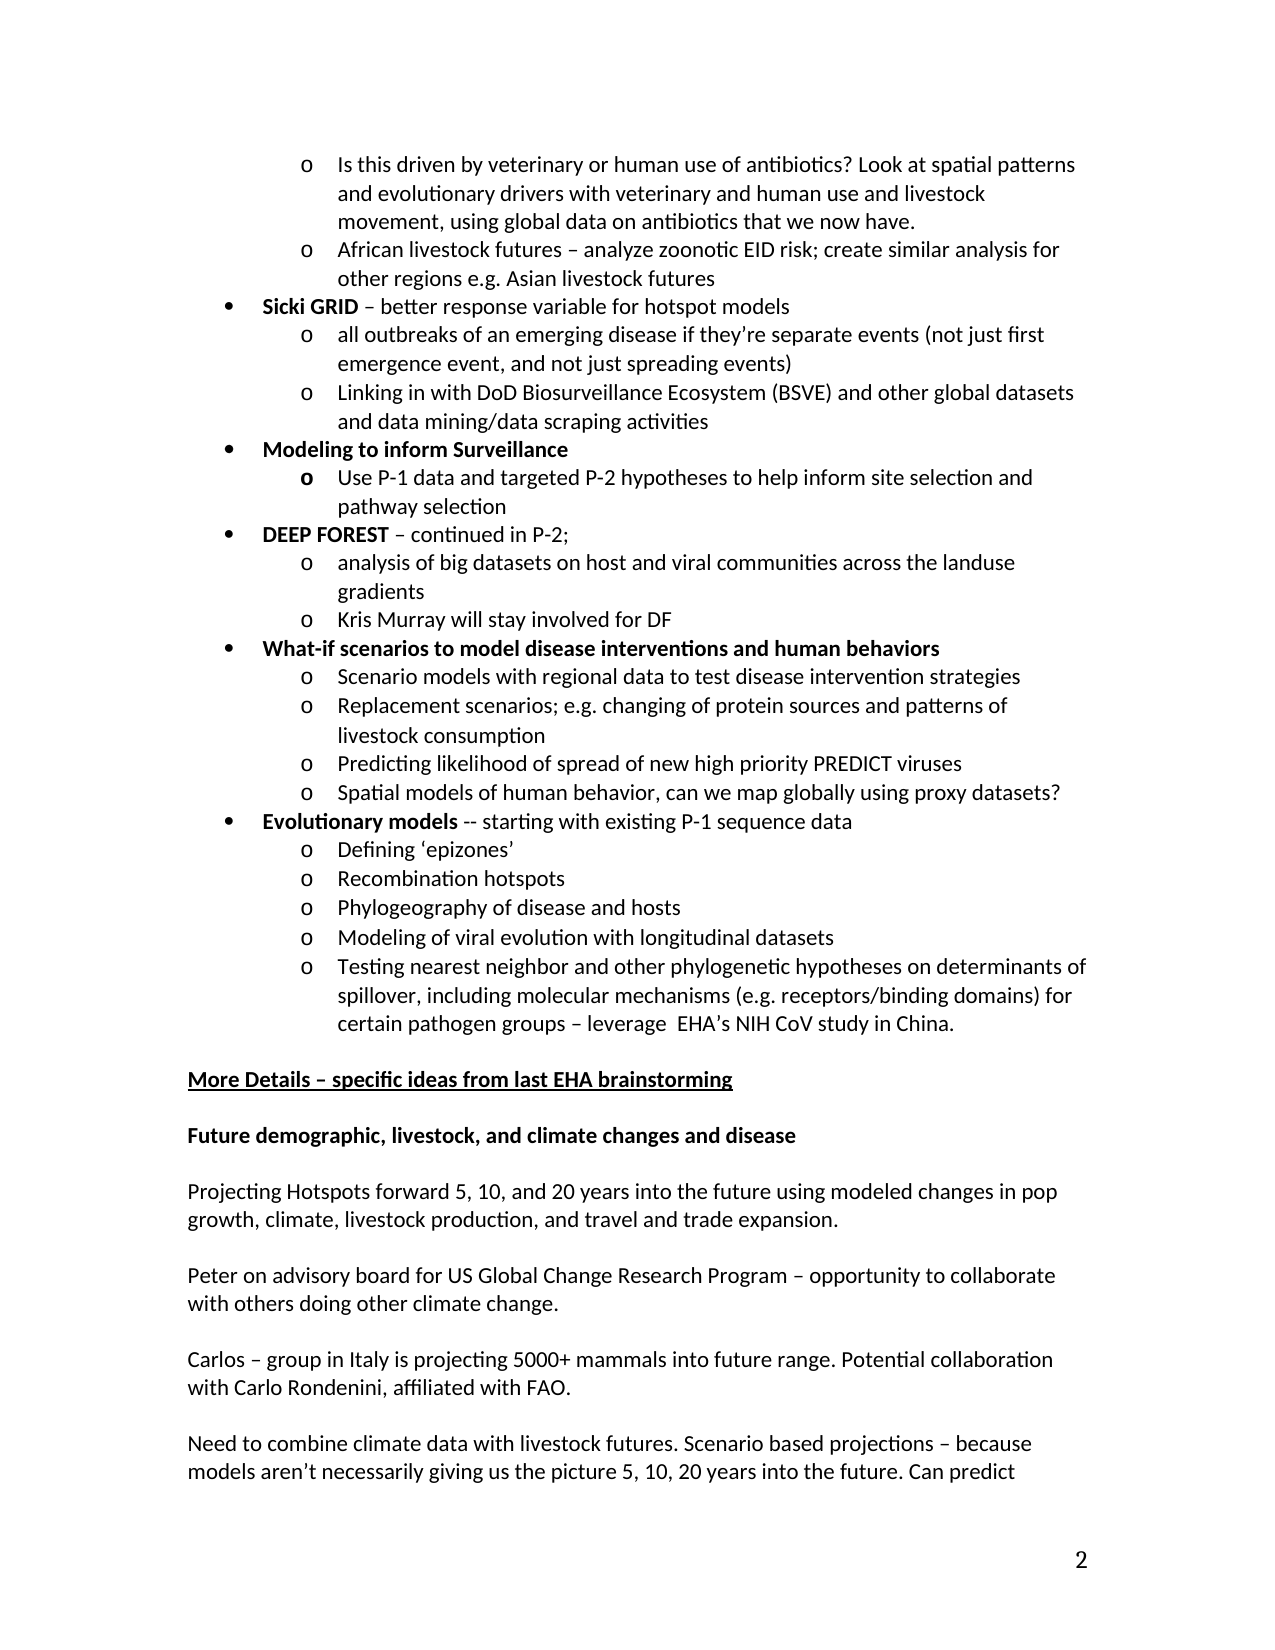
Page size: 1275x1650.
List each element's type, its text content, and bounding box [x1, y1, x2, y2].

list Replacement scenarios; e.g. changing of protein sources and patterns of livestock consumption [300, 692, 1087, 749]
list Use P-1 data and targeted P-2 hypotheses to help inform site selection and pathway selection [300, 463, 1087, 520]
list analysis of big datasets on host and viral communities across the landuse gradients [300, 548, 1087, 605]
list Scenario models with regional data to test disease intervention strategies [300, 662, 1087, 692]
list Modeling of viral evolution with longitudinal datasets [300, 923, 1087, 952]
list Is this driven by veterinary or human use of antibiotics? Look at spatial patterns and evolutionary drivers with veterinary and human use and livestock movement, using global data on antibiotics that we now have. [300, 150, 1087, 235]
list Sicki GRID – better response variable for hotspot models [225, 292, 1087, 320]
list Modeling to inform Surveillance [225, 435, 1087, 463]
text Peter on advisory board for US Global Change Research Program – opportunity to collaborate with others doing other climate change. [187, 1261, 1087, 1317]
list Evolutionary models -- starting with existing P-1 sequence data [225, 807, 1087, 835]
list Testing nearest neighbor and other phylogenetic hypotheses on determinants of spillover, including molecular mechanisms (e.g. receptors/binding domains) for certain pathogen groups – leverage EHA’s NIH CoV study in China. [300, 952, 1087, 1037]
list Spatial models of human behavior, can we map globally using proxy datasets? [300, 778, 1087, 807]
list Linking in with DoD Biosurveillance Ecosystem (BSVE) and other global datasets and data mining/data scraping activities [300, 378, 1087, 435]
list Kris Murray will stay involved for DF [300, 605, 1087, 634]
text Future demographic, livestock, and climate changes and disease [187, 1121, 1087, 1149]
list Phylogeography of disease and hosts [300, 893, 1087, 923]
list African livestock futures – analyze zoonotic EID risk; create similar analysis for other regions e.g. Asian livestock futures [300, 235, 1087, 292]
text Projecting Hotspots forward 5, 10, and 20 years into the future using modeled changes in pop growth, climate, livestock production, and travel and trade expansion. [187, 1177, 1087, 1233]
text Carlos – group in Italy is projecting 5000+ mammals into future range. Potential collaboration with Carlo Rondenini, affiliated with FAO. [187, 1345, 1087, 1401]
list Recombination hotspots [300, 864, 1087, 893]
text More Details – specific ideas from last EHA brainstorming [187, 1065, 1087, 1093]
list Predicting likelihood of spread of new high priority PREDICT viruses [300, 749, 1087, 778]
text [187, 1429, 1087, 1485]
list all outbreaks of an emerging disease if they’re separate events (not just first emergence event, and not just spreading events) [300, 320, 1087, 378]
list DEEP FOREST – continued in P-2; [225, 520, 1087, 548]
list Defining ‘epizones’ [300, 835, 1087, 864]
list What-if scenarios to model disease interventions and human behaviors [225, 634, 1087, 662]
